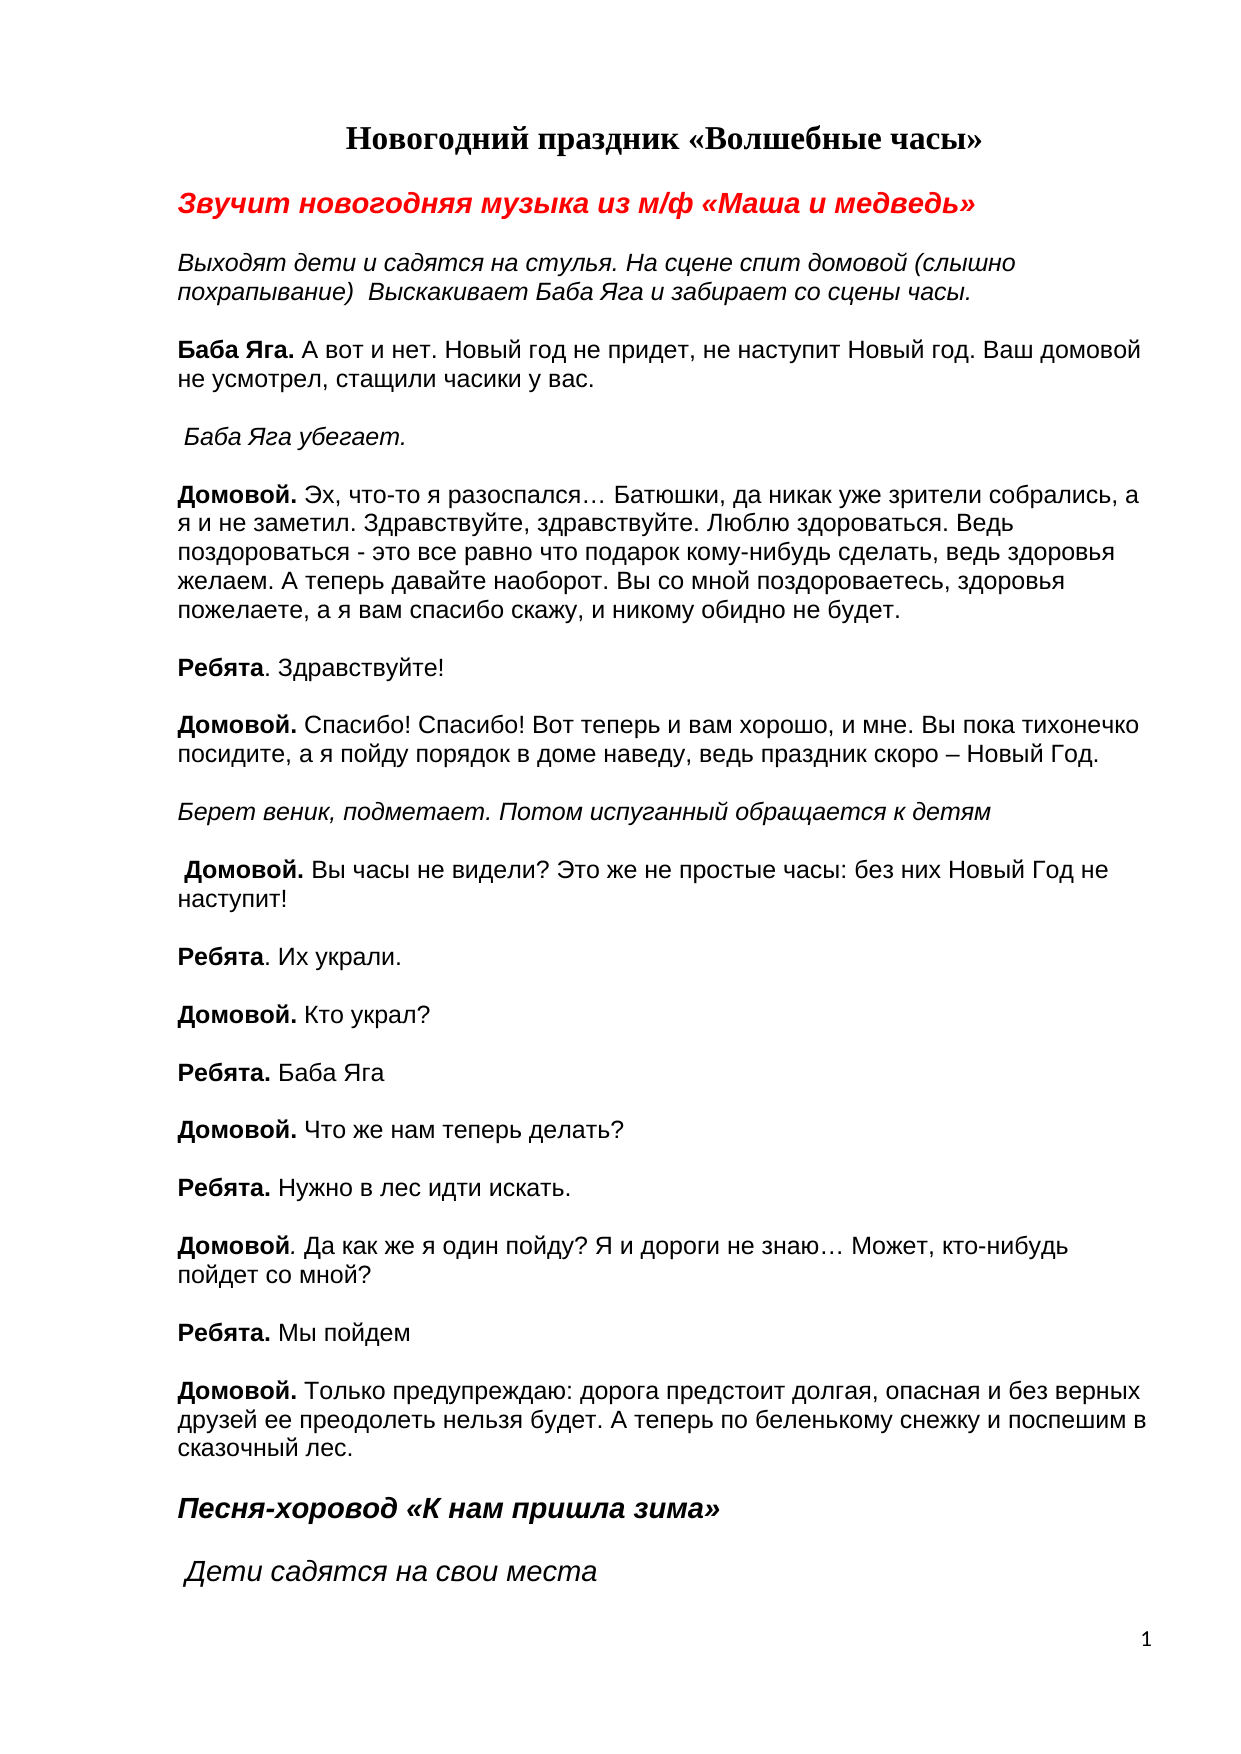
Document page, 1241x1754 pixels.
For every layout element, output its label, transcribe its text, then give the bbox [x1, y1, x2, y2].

text Домовой. Вы часы не видели? Это же не простые часы: без них Новый Год не наступит! [177, 855, 1152, 912]
text Берет веник, подметает. Потом испуганный обращается к детям [177, 797, 1152, 826]
text Песня-хоровод «К нам пришла зима» [177, 1491, 1152, 1525]
text Домовой. Что же нам теперь делать? [177, 1115, 1152, 1144]
text Домовой. Спасибо! Спасибо! Вот теперь и вам хорошо, и мне. Вы пока тихонечко посидите, а я пойду порядок в доме наведу, ведь праздник скоро – Новый Год. [177, 710, 1152, 768]
text Дети садятся на свои места [177, 1554, 1152, 1587]
text Новогодний праздник «Волшебные часы» [177, 118, 1152, 156]
text Баба Яга убегает. [177, 422, 1152, 450]
text Баба Яга. А вот и нет. Новый год не придет, не наступит Новый год. Ваш домовой не усмотрел, стащили часики у вас. [177, 335, 1152, 392]
text Ребята. Их украли. [177, 942, 1152, 970]
text Ребята. Баба Яга [177, 1057, 1152, 1086]
text Домовой. Только предупреждаю: дорога предстоит долгая, опасная и без верных друзей ее преодолеть нельзя будет. А теперь по беленькому снежку и поспешим в сказочный лес. [177, 1376, 1152, 1462]
text Ребята. Мы пойдем [177, 1318, 1152, 1347]
text Ребята. Нужно в лес идти искать. [177, 1173, 1152, 1202]
text Звучит новогодняя музыка из м/ф «Маша и медведь» [177, 186, 1152, 219]
text Домовой. Кто украл? [177, 999, 1152, 1028]
text Домовой. Да как же я один пойду? Я и дороги не знаю… Может, кто-нибудь пойдет со мной? [177, 1231, 1152, 1289]
text Выходят дети и садятся на стулья. На сцене спит домовой (слышно похрапывание) Выскакивает Баба Яга и забирает со сцены часы. [177, 248, 1152, 306]
text Домовой. Эх, что-то я разоспался… Батюшки, да никак уже зрители собрались, а я и не заметил. Здравствуйте, здравствуйте. Люблю здороваться. Ведь поздороваться - это все равно что подарок кому-нибудь сделать, ведь здоровья желаем. А теперь давайте наоборот. Вы со мной поздороваетесь, здоровья пожелаете, а я вам спасибо скажу, и никому обидно не будет. [177, 479, 1152, 623]
text Ребята. Здравствуйте! [177, 652, 1152, 681]
